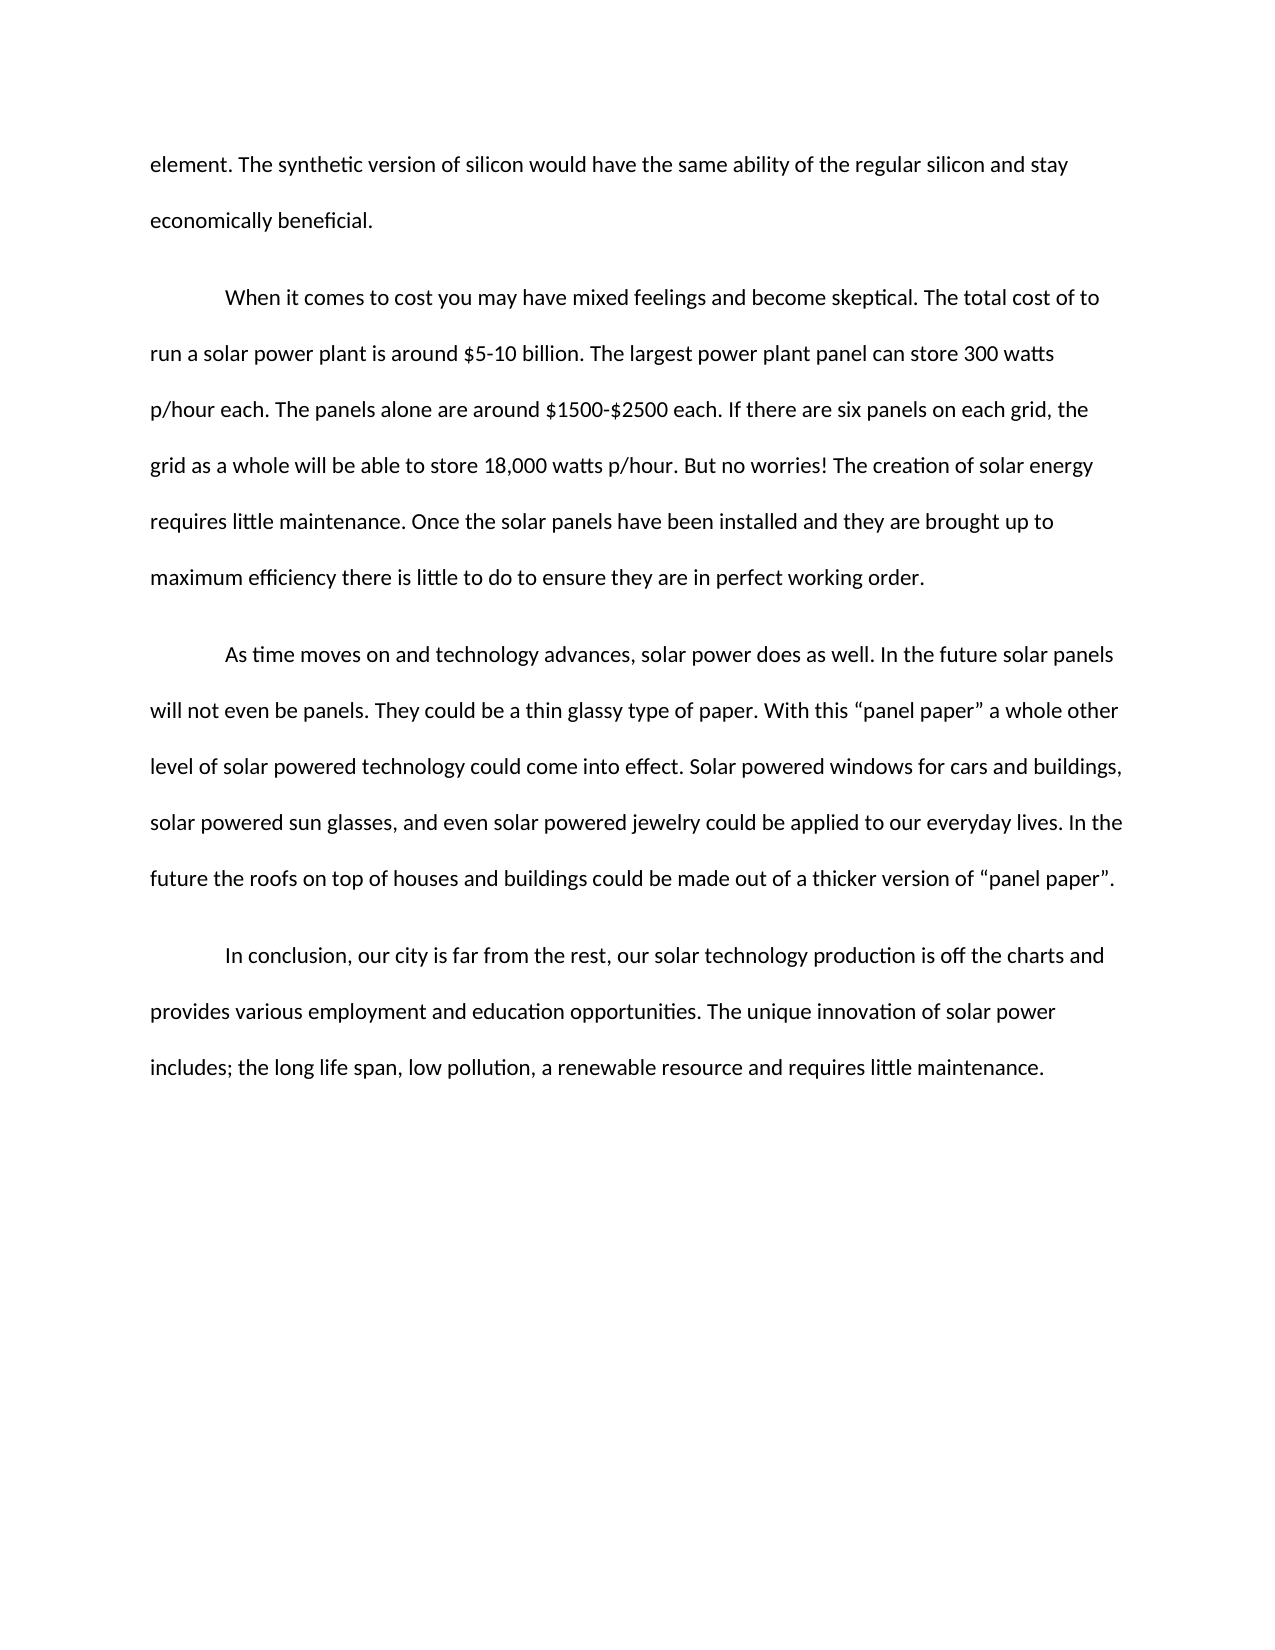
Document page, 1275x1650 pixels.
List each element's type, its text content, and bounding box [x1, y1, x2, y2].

text When it comes to cost you may have mixed feelings and become skeptical. The total cost of to run a solar power plant is around $5-10 billion. The largest power plant panel can store 300 watts p/hour each. The panels alone are around $1500-$2500 each. If there are six panels on each grid, the grid as a whole will be able to store 18,000 watts p/hour. But no worries! The creation of solar energy requires little maintenance. Once the solar panels have been installed and they are brought up to maximum efficiency there is little to do to ensure they are in perfect working order. [150, 283, 1125, 591]
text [150, 150, 1125, 234]
text In conclusion, our city is far from the rest, our solar technology production is off the charts and provides various employment and education opportunities. The unique innovation of solar power includes; the long life span, low pollution, a renewable resource and requires little maintenance. [150, 941, 1125, 1081]
text As time moves on and technology advances, solar power does as well. In the future solar panels will not even be panels. They could be a thin glassy type of paper. With this “panel paper” a whole other level of solar powered technology could come into effect. Solar powered windows for cars and buildings, solar powered sun glasses, and even solar powered jewelry could be applied to our everyday lives. In the future the roofs on top of houses and buildings could be made out of a thicker version of “panel paper”. [150, 640, 1125, 892]
